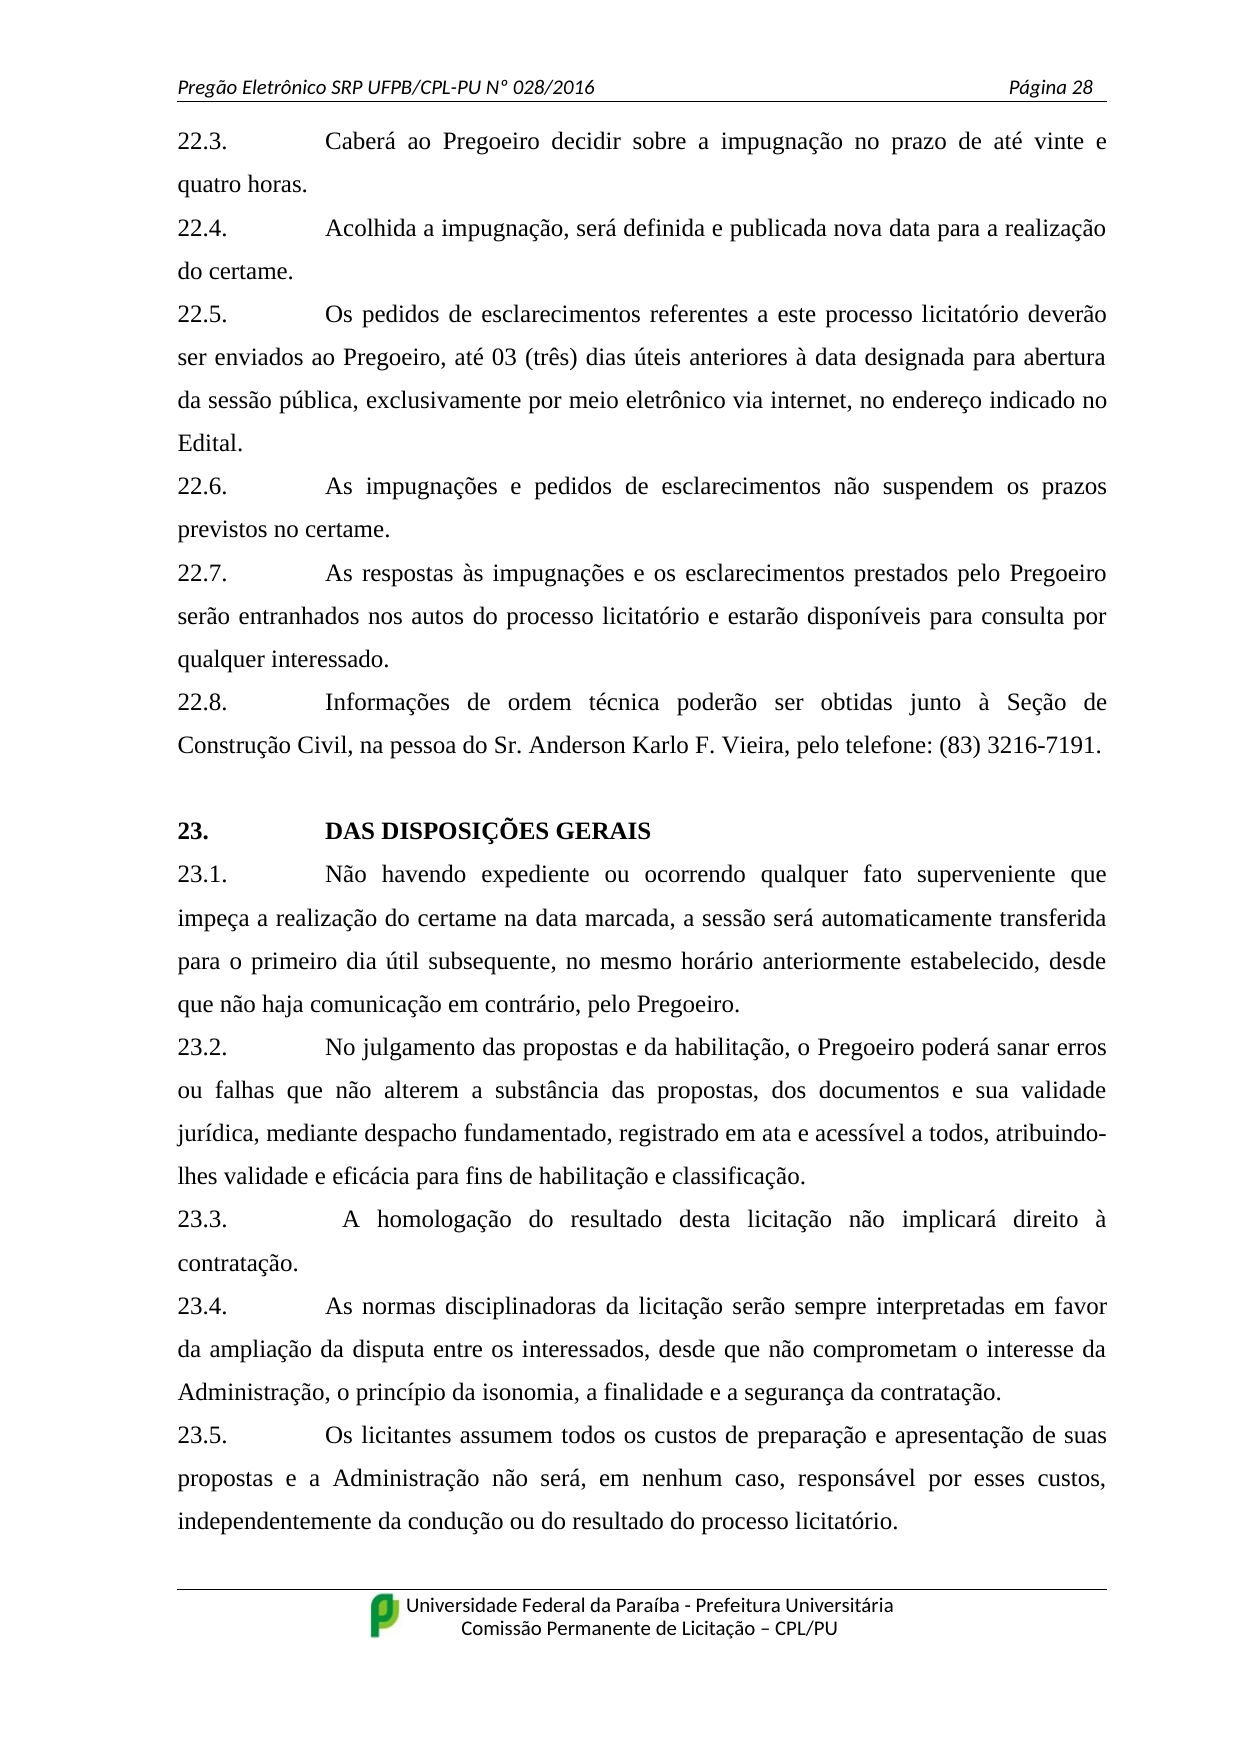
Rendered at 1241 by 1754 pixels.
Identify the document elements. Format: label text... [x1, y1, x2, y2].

list As respostas às impugnações e os esclarecimentos prestados pelo Pregoeiro serão entranhados nos autos do processo licitatório e estarão disponíveis para consulta por qualquer interessado. [177, 558, 1107, 673]
list Os licitantes assumem todos os custos de preparação e apresentação de suas propostas e a Administração não será, em nenhum caso, responsável por esses custos, independentemente da condução ou do resultado do processo licitatório. [177, 1420, 1107, 1535]
list Os pedidos de esclarecimentos referentes a este processo licitatório deverão ser enviados ao Pregoeiro, até 03 (três) dias úteis anteriores à data designada para abertura da sessão pública, exclusivamente por meio eletrônico via internet, no endereço indicado no Edital. [177, 299, 1107, 457]
list Não havendo expediente ou ocorrendo qualquer fato superveniente que impeça a realização do certame na data marcada, a sessão será automaticamente transferida para o primeiro dia útil subsequente, no mesmo horário anteriormente estabelecido, desde que não haja comunicação em contrário, pelo Pregoeiro. [177, 859, 1107, 1018]
list Acolhida a impugnação, será definida e publicada nova data para a realização do certame. [177, 213, 1107, 284]
list As impugnações e pedidos de esclarecimentos não suspendem os prazos previstos no certame. [177, 471, 1107, 543]
list Informações de ordem técnica poderão ser obtidas junto à Seção de Construção Civil, na pessoa do Sr. Anderson Karlo F. Vieira, pelo telefone: (83) 3216-7191. [177, 687, 1107, 759]
picture [368, 1592, 405, 1639]
list As normas disciplinadoras da licitação serão sempre interpretadas em favor da ampliação da disputa entre os interessados, desde que não comprometam o interesse da Administração, o princípio da isonomia, a finalidade e a segurança da contratação. [177, 1291, 1107, 1406]
list No julgamento das propostas e da habilitação, o Pregoeiro poderá sanar erros ou falhas que não alterem a substância das propostas, dos documentos e sua validade jurídica, mediante despacho fundamentado, registrado em ata e acessível a todos, atribuindo-lhes validade e eficácia para fins de habilitação e classificação. [177, 1032, 1107, 1190]
list Caberá ao Pregoeiro decidir sobre a impugnação no prazo de até vinte e quatro horas. [177, 126, 1107, 198]
list A homologação do resultado desta licitação não implicará direito à contratação. [177, 1204, 1107, 1276]
text DAS DISPOSIÇÕES GERAIS [177, 816, 1107, 845]
